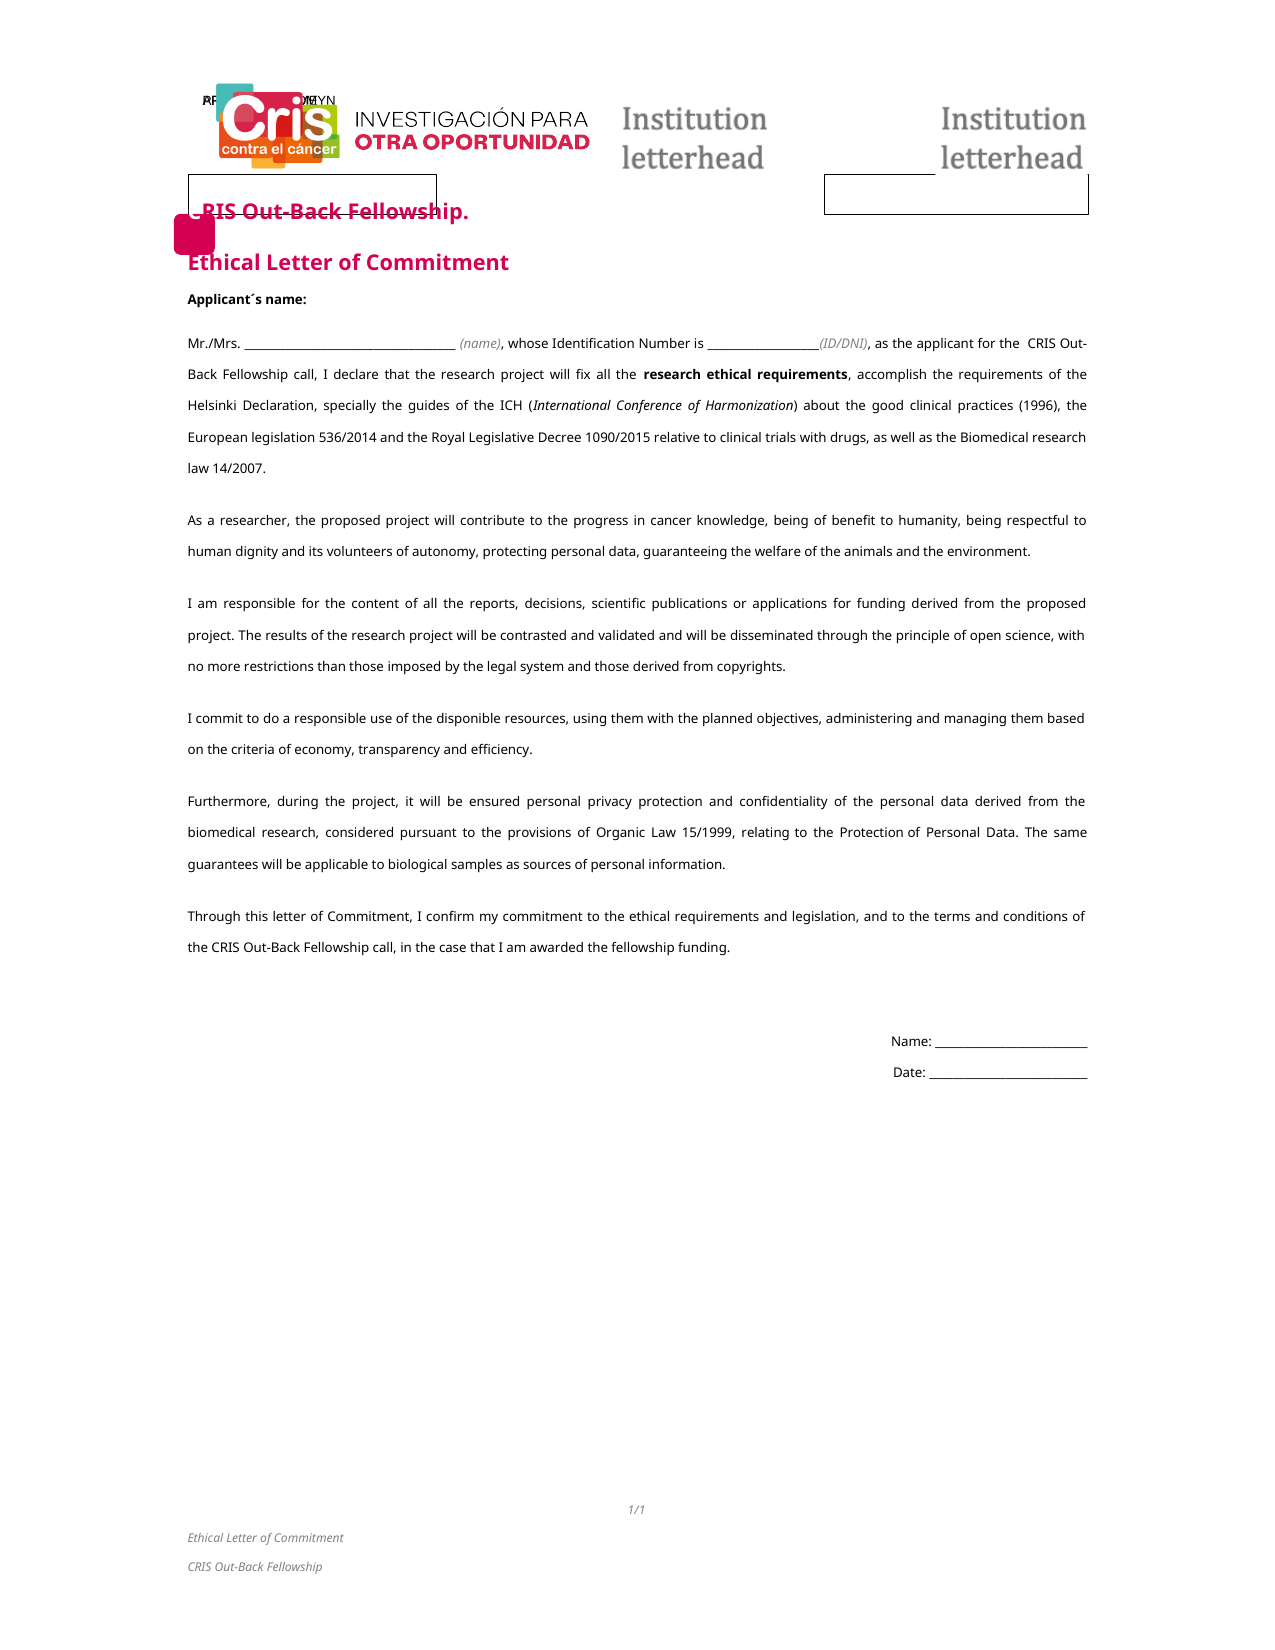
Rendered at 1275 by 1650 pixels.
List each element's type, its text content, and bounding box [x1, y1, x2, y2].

text Mr./Mrs. ____________________________________ (name), whose Identification Number is ___________________(ID/DNI), as the applicant for the CRIS Out-Back Fellowship call, I declare that the research project will fix all the research ethical requirements, accomplish the requirements of the Helsinki Declaration, specially the guides of the ICH (International Conference of Harmonization) about the good clinical practices (1996), the European legislation 536/2014 and the Royal Legislative Decree 1090/2015 relative to clinical trials with drugs, as well as the Biomedical research law 14/2007. [187, 321, 1087, 477]
text Through this letter of Commitment, I confirm my commitment to the ethical requirements and legislation, and to the terms and conditions of the CRIS Out-Back Fellowship call, in the case that I am awarded the fellowship funding. [187, 894, 1087, 956]
text Ethical Letter of Commitment [187, 226, 1087, 277]
text Furthermore, during the project, it will be ensured personal privacy protection and confidentiality of the personal data derived from the biomedical research, considered pursuant to the provisions of Organic Law 15/1999, relating to the Protection of Personal Data. The same guarantees will be applicable to biological samples as sources of personal information. [187, 779, 1087, 873]
text Applicant´s name: [187, 277, 1087, 308]
picture [935, 101, 1088, 175]
text Date: ___________________________ [187, 1051, 1087, 1082]
text Name: __________________________ [187, 1019, 1087, 1051]
text CRIS Out-Back Fellowship. [187, 175, 1087, 226]
text As a researcher, the proposed project will contribute to the progress in cancer knowledge, being of benefit to humanity, being respectful to human dignity and its volunteers of autonomy, protecting personal data, guaranteeing the welfare of the animals and the environment. [187, 498, 1087, 561]
text I am responsible for the content of all the reports, decisions, scientific publications or applications for funding derived from the proposed project. The results of the research project will be contrasted and validated and will be disseminated through the principle of open science, with no more restrictions than those imposed by the legal system and those derived from copyrights. [187, 581, 1087, 675]
text I commit to do a responsible use of the disponible resources, using them with the planned objectives, administering and managing them based on the criteria of economy, transparency and efficiency. [187, 696, 1087, 758]
picture [187, 75, 769, 175]
